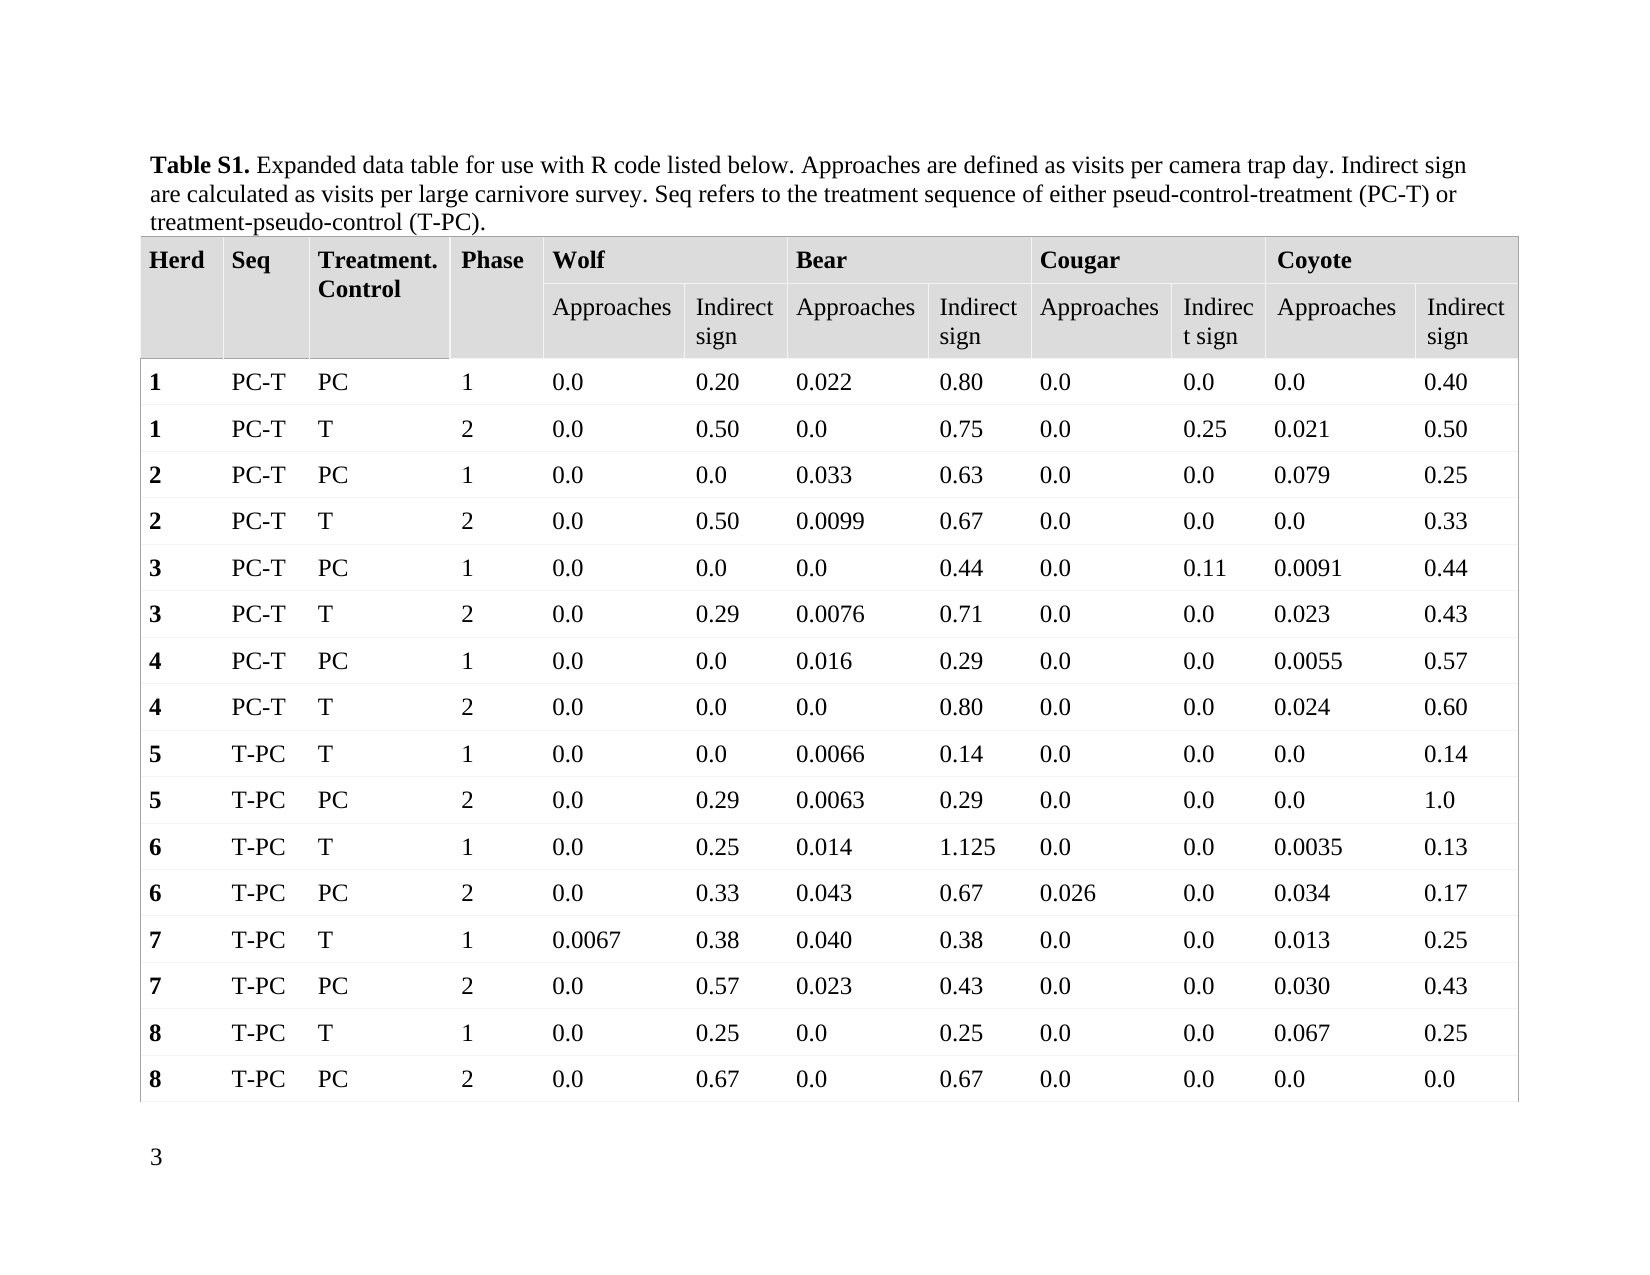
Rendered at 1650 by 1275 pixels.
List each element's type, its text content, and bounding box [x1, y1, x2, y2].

table_cell 0.0 [1031, 638, 1172, 683]
table_cell 0.0 [544, 359, 684, 404]
table_cell 0.0 [788, 1056, 928, 1101]
table_cell 0.016 [788, 638, 928, 683]
table_cell 0.0 [544, 545, 684, 590]
table_cell 0.0 [1266, 777, 1416, 822]
table_cell 0.0 [1031, 405, 1172, 451]
table_cell 7 [141, 963, 223, 1008]
table_header Bear [788, 237, 1031, 283]
table_cell PC-T [223, 452, 309, 497]
table_cell 0.0 [1031, 777, 1172, 822]
table_cell T-PC [223, 1056, 309, 1101]
table_cell 0.0 [1172, 1056, 1266, 1101]
table_cell 0.60 [1416, 684, 1518, 729]
table_cell 0.0 [1172, 870, 1266, 915]
table_cell 1 [450, 1009, 544, 1055]
table_cell 0.80 [928, 684, 1031, 729]
table_cell 0.079 [1266, 452, 1416, 497]
table_cell 8 [141, 1009, 223, 1055]
table_cell 0.43 [1416, 963, 1518, 1008]
table_cell 0.43 [928, 963, 1031, 1008]
table_cell 0.44 [928, 545, 1031, 590]
table_cell 0.0 [1172, 359, 1266, 404]
table_cell 0.50 [684, 405, 787, 451]
table_cell 0.0 [1031, 731, 1172, 776]
table_cell 0.63 [928, 452, 1031, 497]
table_cell 0.0 [1031, 591, 1172, 637]
table_cell 0.25 [1416, 916, 1518, 962]
table_cell 1.0 [1416, 777, 1518, 822]
table_cell 0.0 [1416, 1056, 1518, 1101]
table_cell 0.0 [1031, 963, 1172, 1008]
table_cell 0.0 [1172, 916, 1266, 962]
table_cell 0.0 [1031, 684, 1172, 729]
table_cell 0.023 [1266, 591, 1416, 637]
table_cell 0.38 [684, 916, 787, 962]
table_cell 0.0 [1031, 498, 1172, 544]
table_cell PC [309, 638, 450, 683]
table_cell 0.13 [1416, 824, 1518, 869]
table_cell 0.0 [1031, 824, 1172, 869]
table_cell 0.034 [1266, 870, 1416, 915]
table_cell 0.67 [684, 1056, 787, 1101]
table_cell 6 [141, 824, 223, 869]
table_cell 0.33 [1416, 498, 1518, 544]
table_cell 1 [450, 452, 544, 497]
table_cell T [309, 916, 450, 962]
table_cell 0.0 [1172, 684, 1266, 729]
table_cell 0.0 [1172, 452, 1266, 497]
table_cell PC [309, 777, 450, 822]
table_cell 0.0 [544, 870, 684, 915]
table_cell 5 [141, 777, 223, 822]
table_cell 1 [450, 638, 544, 683]
table_cell T-PC [223, 731, 309, 776]
table_cell T-PC [223, 777, 309, 822]
table_cell 0.57 [1416, 638, 1518, 683]
table_cell 0.0 [544, 405, 684, 451]
table_cell 2 [450, 591, 544, 637]
table_cell 0.25 [684, 824, 787, 869]
table_cell PC [309, 1056, 450, 1101]
table_cell 0.75 [928, 405, 1031, 451]
table_cell 0.67 [928, 498, 1031, 544]
table_cell 0.0 [1031, 1009, 1172, 1055]
table_cell 0.0 [1031, 545, 1172, 590]
table_header Wolf [544, 237, 787, 283]
table_cell 0.11 [1172, 545, 1266, 590]
table_cell 2 [450, 684, 544, 729]
table_cell 0.0 [1172, 731, 1266, 776]
table_cell 0.0 [1172, 638, 1266, 683]
table_cell 1 [450, 824, 544, 869]
table_cell PC-T [223, 359, 309, 404]
table_cell 0.25 [1416, 452, 1518, 497]
table_cell 0.0 [544, 1009, 684, 1055]
table_cell 0.0099 [788, 498, 928, 544]
table_cell 4 [141, 638, 223, 683]
table_header Seq [224, 237, 309, 358]
table_cell 0.0 [1266, 731, 1416, 776]
table_header Coyote [1266, 237, 1518, 283]
table_cell 6 [141, 870, 223, 915]
table_cell 1 [450, 545, 544, 590]
table_cell 0.0 [1266, 359, 1416, 404]
table_cell PC [309, 870, 450, 915]
table_cell 0.0 [788, 684, 928, 729]
table_cell T-PC [223, 916, 309, 962]
table_cell 0.33 [684, 870, 787, 915]
table_cell 0.0 [544, 963, 684, 1008]
table_cell PC [309, 359, 450, 404]
table_cell 0.80 [928, 359, 1031, 404]
table_cell 0.67 [928, 1056, 1031, 1101]
table_cell 4 [141, 684, 223, 729]
table_cell T-PC [223, 824, 309, 869]
table_cell PC [309, 963, 450, 1008]
table_cell PC-T [223, 684, 309, 729]
table_cell 2 [450, 405, 544, 451]
table_cell 0.17 [1416, 870, 1518, 915]
table_cell 0.021 [1266, 405, 1416, 451]
table_cell 0.50 [1416, 405, 1518, 451]
table_cell Approaches [544, 284, 684, 358]
table_cell 0.0 [684, 684, 787, 729]
table_cell 0.0 [1172, 777, 1266, 822]
table_cell 0.0067 [544, 916, 684, 962]
table_header Herd [141, 237, 223, 358]
table_cell PC-T [223, 545, 309, 590]
table_cell T [309, 498, 450, 544]
table_cell 0.0063 [788, 777, 928, 822]
table_cell 0.0035 [1266, 824, 1416, 869]
table_cell 0.0 [1172, 1009, 1266, 1055]
table_cell Indirect sign [685, 284, 787, 358]
table_cell 0.40 [1416, 359, 1518, 404]
table_cell PC-T [223, 591, 309, 637]
table_cell 0.25 [928, 1009, 1031, 1055]
table_cell Indirect sign [929, 284, 1031, 358]
table_cell Approaches [788, 284, 928, 358]
table_cell 0.0 [684, 545, 787, 590]
table_cell 0.0 [684, 731, 787, 776]
table_cell 0.0091 [1266, 545, 1416, 590]
table_cell 0.0 [544, 638, 684, 683]
table_cell T-PC [223, 1009, 309, 1055]
table_cell 0.0 [1031, 916, 1172, 962]
table_cell 0.0 [1031, 359, 1172, 404]
table_cell 0.013 [1266, 916, 1416, 962]
table_cell 0.67 [928, 870, 1031, 915]
table_cell 2 [141, 498, 223, 544]
table_cell 0.0 [1172, 498, 1266, 544]
table_cell 3 [141, 545, 223, 590]
table_cell 1 [450, 359, 544, 404]
table_cell 0.043 [788, 870, 928, 915]
table_cell PC-T [223, 405, 309, 451]
text Table S1. Expanded data table for use with R code listed below. Approaches are defined as visits per camera trap day. Indirect sign are calculated as visits per large carnivore survey. Seq refers to the treatment sequence of either pseud-control-treatment (PC-T) or treatment-pseudo-control (T-PC). [150, 150, 1500, 236]
table_cell T [309, 684, 450, 729]
table_cell 0.040 [788, 916, 928, 962]
table_cell 1 [141, 359, 223, 404]
table_cell 0.014 [788, 824, 928, 869]
table_cell 0.50 [684, 498, 787, 544]
table_cell 0.38 [928, 916, 1031, 962]
table_cell 0.0 [1172, 591, 1266, 637]
table_cell 1 [450, 916, 544, 962]
table_cell Approaches [1266, 284, 1415, 358]
table_cell PC-T [223, 638, 309, 683]
table_cell 0.0055 [1266, 638, 1416, 683]
table_cell 2 [450, 1056, 544, 1101]
table_cell 0.026 [1031, 870, 1172, 915]
table_header Phase [451, 237, 543, 358]
table_cell 0.0 [1266, 1056, 1416, 1101]
table_cell T [309, 591, 450, 637]
table_cell T [309, 731, 450, 776]
table_cell 0.0 [544, 1056, 684, 1101]
table_cell 0.023 [788, 963, 928, 1008]
table_cell 0.024 [1266, 684, 1416, 729]
table_cell 0.0 [544, 684, 684, 729]
table_cell 1 [141, 405, 223, 451]
table_cell 7 [141, 916, 223, 962]
table_header Cougar [1032, 237, 1265, 283]
table_cell 0.0 [684, 638, 787, 683]
table_header Treatment.Control [310, 237, 449, 358]
table_cell 8 [141, 1056, 223, 1101]
table_cell 0.0 [544, 498, 684, 544]
table_cell 0.44 [1416, 545, 1518, 590]
table_cell 2 [450, 870, 544, 915]
table_cell Approaches [1032, 284, 1171, 358]
table_cell 0.0 [544, 777, 684, 822]
table_cell 0.0 [1031, 1056, 1172, 1101]
table_cell 0.0 [544, 452, 684, 497]
table_cell T-PC [223, 963, 309, 1008]
table_cell T [309, 824, 450, 869]
table_cell 2 [450, 777, 544, 822]
table_cell 0.57 [684, 963, 787, 1008]
table_cell 0.0 [1172, 963, 1266, 1008]
table_cell 0.0 [1172, 824, 1266, 869]
table_cell T [309, 405, 450, 451]
table_cell 0.0 [684, 452, 787, 497]
table_cell T-PC [223, 870, 309, 915]
table_cell T [309, 1009, 450, 1055]
table_cell 5 [141, 731, 223, 776]
table_cell 0.067 [1266, 1009, 1416, 1055]
table_cell 0.0 [544, 824, 684, 869]
table_cell 0.0 [544, 591, 684, 637]
table_cell 0.0 [788, 1009, 928, 1055]
table_cell 2 [141, 452, 223, 497]
table_cell 0.29 [928, 777, 1031, 822]
table_cell Indirect sign [1172, 284, 1265, 358]
table_cell 0.29 [684, 591, 787, 637]
table_cell 0.033 [788, 452, 928, 497]
table_cell 0.25 [684, 1009, 787, 1055]
table_cell 1.125 [928, 824, 1031, 869]
table_cell 0.030 [1266, 963, 1416, 1008]
table_cell 0.0 [1031, 452, 1172, 497]
table_cell 0.0066 [788, 731, 928, 776]
table_cell 0.0 [788, 405, 928, 451]
table_cell PC-T [223, 498, 309, 544]
table_cell PC [309, 545, 450, 590]
table_cell 0.14 [1416, 731, 1518, 776]
table_cell 0.0 [544, 731, 684, 776]
table_cell 0.43 [1416, 591, 1518, 637]
table_cell 1 [450, 731, 544, 776]
table_cell 0.14 [928, 731, 1031, 776]
table_cell 0.29 [684, 777, 787, 822]
table_cell 0.022 [788, 359, 928, 404]
table_cell 0.29 [928, 638, 1031, 683]
table_cell 0.25 [1416, 1009, 1518, 1055]
table_cell 2 [450, 498, 544, 544]
table_cell 3 [141, 591, 223, 637]
table_cell 0.0 [788, 545, 928, 590]
table_cell 0.20 [684, 359, 787, 404]
table_cell 0.25 [1172, 405, 1266, 451]
table_cell 2 [450, 963, 544, 1008]
table_cell 0.0 [1266, 498, 1416, 544]
table_cell 0.0076 [788, 591, 928, 637]
table_cell PC [309, 452, 450, 497]
table_cell Indirect sign [1416, 284, 1518, 358]
table_cell 0.71 [928, 591, 1031, 637]
